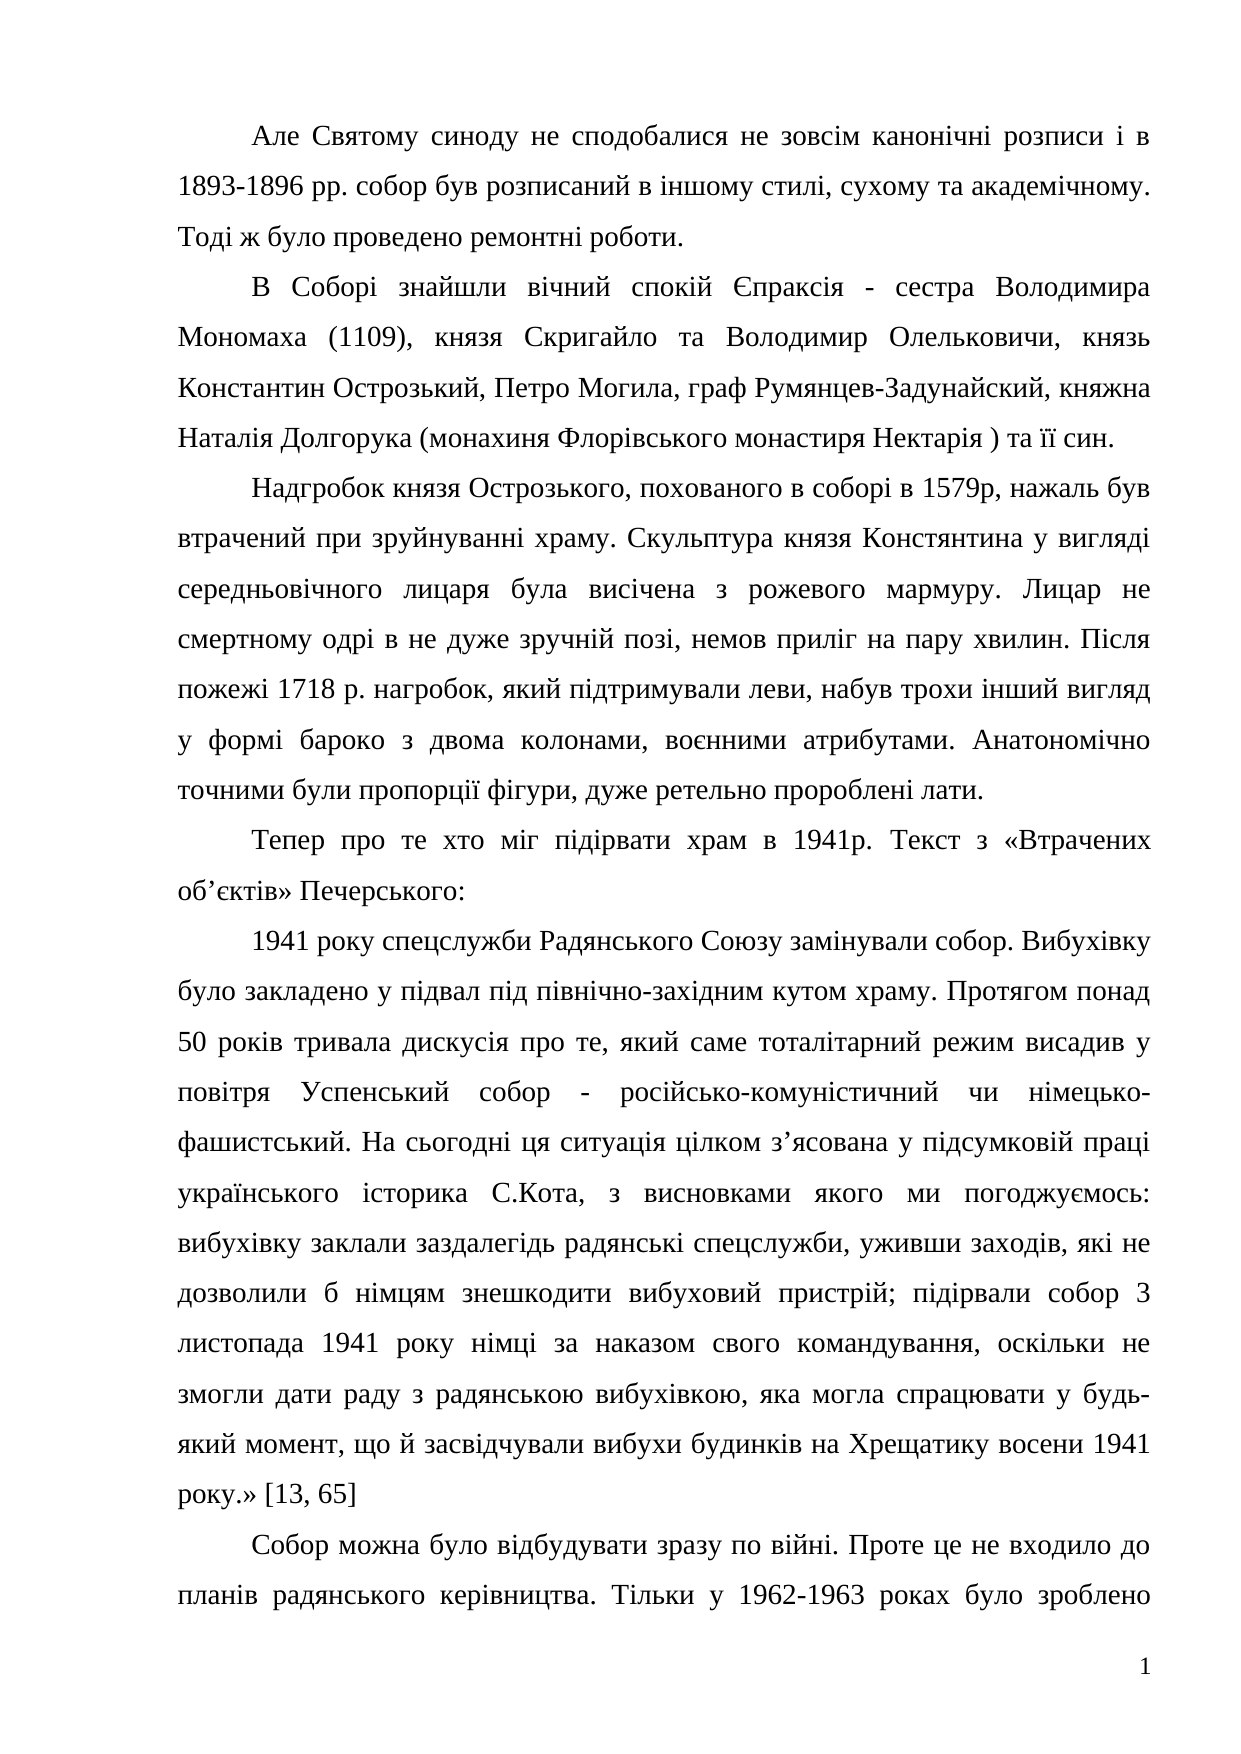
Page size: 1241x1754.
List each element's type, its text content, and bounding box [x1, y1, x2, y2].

text В Соборі знайшли вічний спокій Єпраксія - сестра Володимира Мономаха (1109), князя Скригайло та Володимир Олельковичи, князь Константин Острозький, Петро Могила, граф Румянцев-Задунайский, княжна Наталія Долгорука (монахиня Флорівського монастиря Нектарія ) та її син. [177, 269, 1152, 453]
text 1941 року спецслужби Радянського Союзу замінували собор. Вибухівку було закладено у підвал під північно-західним кутом храму. Протягом понад 50 років тривала дискусія про те, який саме тоталітарний режим висадив у повітря Успенський собор - російсько-комуністичний чи німецько-фашистський. На сьогодні ця ситуація цілком з’ясована у підсумковій праці українського історика С.Кота, з висновками якого ми погоджуємось: вибухівку заклали заздалегідь радянські спецслужби, уживши заходів, які не дозволили б німцям знешкодити вибуховий пристрій; підірвали собор 3 листопада 1941 року німці за наказом свого командування, оскільки не змогли дати раду з радянською вибухівкою, яка могла спрацювати у будь-який момент, що й засвідчували вибухи будинків на Хрещатику восени 1941 року.» [13, 65] [177, 923, 1152, 1510]
text Але Святому синоду не сподобалися не зовсім канонічні розписи і в 1893-1896 рр. собор був розписаний в іншому стилі, сухому та академічному. Тоді ж було проведено ремонтні роботи. [177, 118, 1152, 252]
text Тепер про те хто міг підірвати храм в 1941р. Текст з «Втрачених об’єктів» Печерського: [177, 822, 1152, 906]
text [177, 1527, 1152, 1611]
text Надгробок князя Острозького, похованого в соборі в 1579р, нажаль був втрачений при зруйнуванні храму. Скульптура князя Констянтина у вигляді середньовічного лицаря була висічена з рожевого мармуру. Лицар не смертному одрі в не дуже зручній позі, немов приліг на пару хвилин. Після пожежі 1718 р. нагробок, який підтримували леви, набув трохи інший вигляд у формі бароко з двома колонами, воєнними атрибутами. Анатономічно точними були пропорції фігури, дуже ретельно пророблені лати. [177, 470, 1152, 806]
